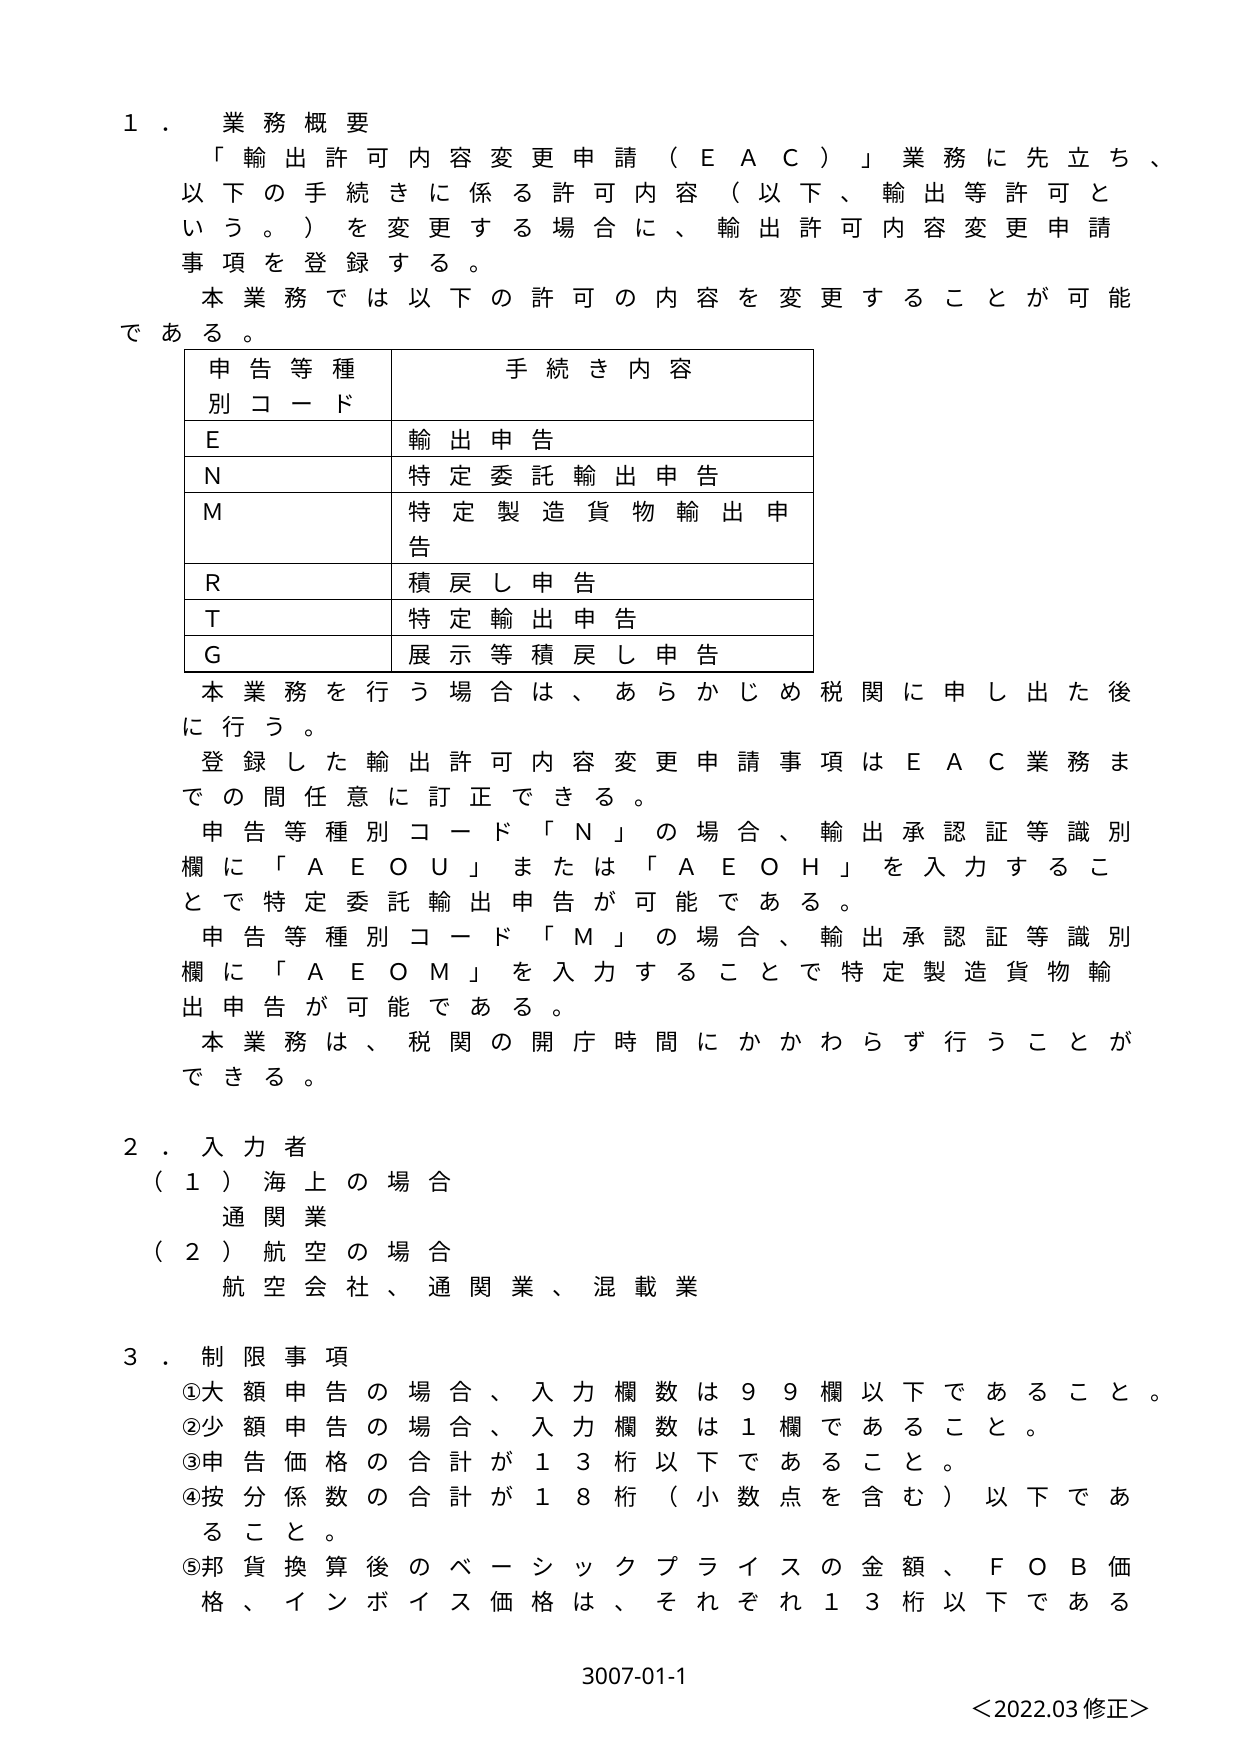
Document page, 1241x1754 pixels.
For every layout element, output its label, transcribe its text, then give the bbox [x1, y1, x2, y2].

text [161, 1547, 1150, 1617]
text 航空会社、通関業、混載業 [119, 1267, 1150, 1302]
table_cell Ｎ [185, 457, 391, 492]
table_cell Ｇ [185, 636, 391, 671]
text ③申告価格の合計が１３桁以下であること。 [119, 1442, 1150, 1477]
text 「輸出許可内容変更申請（ＥＡＣ）」業務に先立ち、以下の手続きに係る許可内容（以下、輸出等許可という。）を変更する場合に、輸出許可内容変更申請事項を登録する。 [161, 139, 1150, 279]
text （２）航空の場合 [119, 1232, 1150, 1267]
table_header 手続き内容 [392, 350, 813, 420]
text ②少額申告の場合、入力欄数は１欄であること。 [119, 1407, 1150, 1442]
text ①大額申告の場合、入力欄数は９９欄以下であること。 [119, 1372, 1150, 1407]
text 本業務は、税関の開庁時間にかかわらず行うことができる。 [161, 1022, 1150, 1092]
table_cell 輸出申告 [392, 421, 813, 456]
table_cell Ｍ [185, 493, 391, 563]
text 本業務では以下の許可の内容を変更することが可能である。 [119, 279, 1150, 349]
text 本業務を行う場合は、あらかじめ税関に申し出た後に行う。 [161, 672, 1150, 742]
text 申告等種別コード「Ｎ」の場合、輸出承認証等識別欄に「ＡＥＯＵ」または「ＡＥＯＨ」を入力することで特定委託輸出申告が可能である。 [161, 812, 1150, 917]
table_cell Ｔ [185, 600, 391, 635]
text ３．制限事項 [119, 1337, 1150, 1372]
text ２．入力者 [119, 1127, 1150, 1162]
table_cell 展示等積戻し申告 [392, 636, 813, 671]
text ④按分係数の合計が１８桁（小数点を含む）以下であること。 [161, 1477, 1150, 1547]
table_cell Ｅ [185, 421, 391, 456]
table_header 申告等種別コード [185, 350, 391, 420]
table_cell 積戻し申告 [392, 564, 813, 599]
table_cell 特定輸出申告 [392, 600, 813, 635]
table_cell 特定委託輸出申告 [392, 457, 813, 492]
table_cell 特定製造貨物輸出申告 [392, 493, 813, 563]
text 登録した輸出許可内容変更申請事項はＥＡＣ業務までの間任意に訂正できる。 [161, 742, 1150, 812]
list 業務概要 [119, 104, 1150, 139]
text 申告等種別コード「Ｍ」の場合、輸出承認証等識別欄に「ＡＥＯＭ」を入力することで特定製造貨物輸出申告が可能である。 [161, 917, 1150, 1022]
text 通関業 [119, 1197, 1150, 1232]
table_cell Ｒ [185, 564, 391, 599]
text （１）海上の場合 [119, 1162, 1150, 1197]
